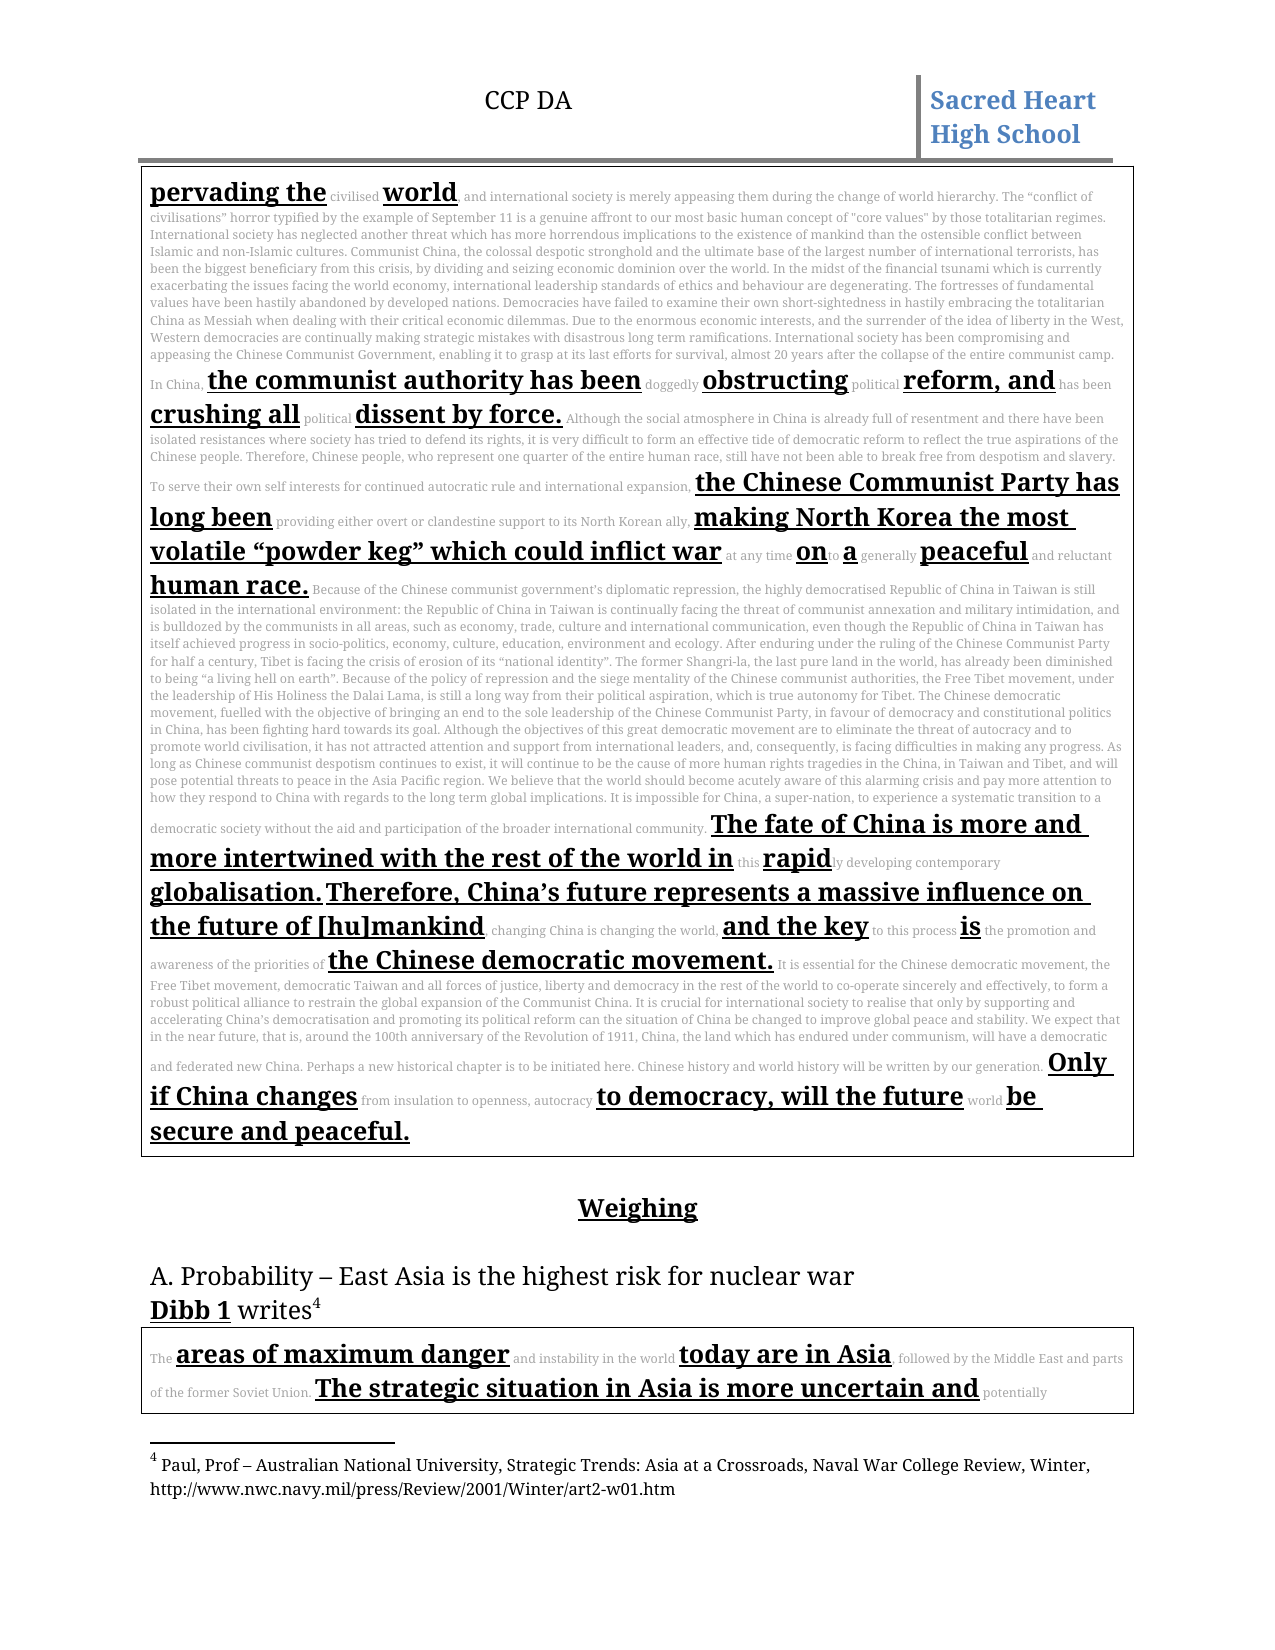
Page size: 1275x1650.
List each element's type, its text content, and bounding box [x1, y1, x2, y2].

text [142, 1328, 1133, 1413]
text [142, 167, 1133, 1156]
text A. Probability – East Asia is the highest risk for nuclear war [150, 1259, 1125, 1293]
text Dibb 1 writes [150, 1293, 1125, 1327]
subtitle Weighing [150, 1191, 1125, 1225]
